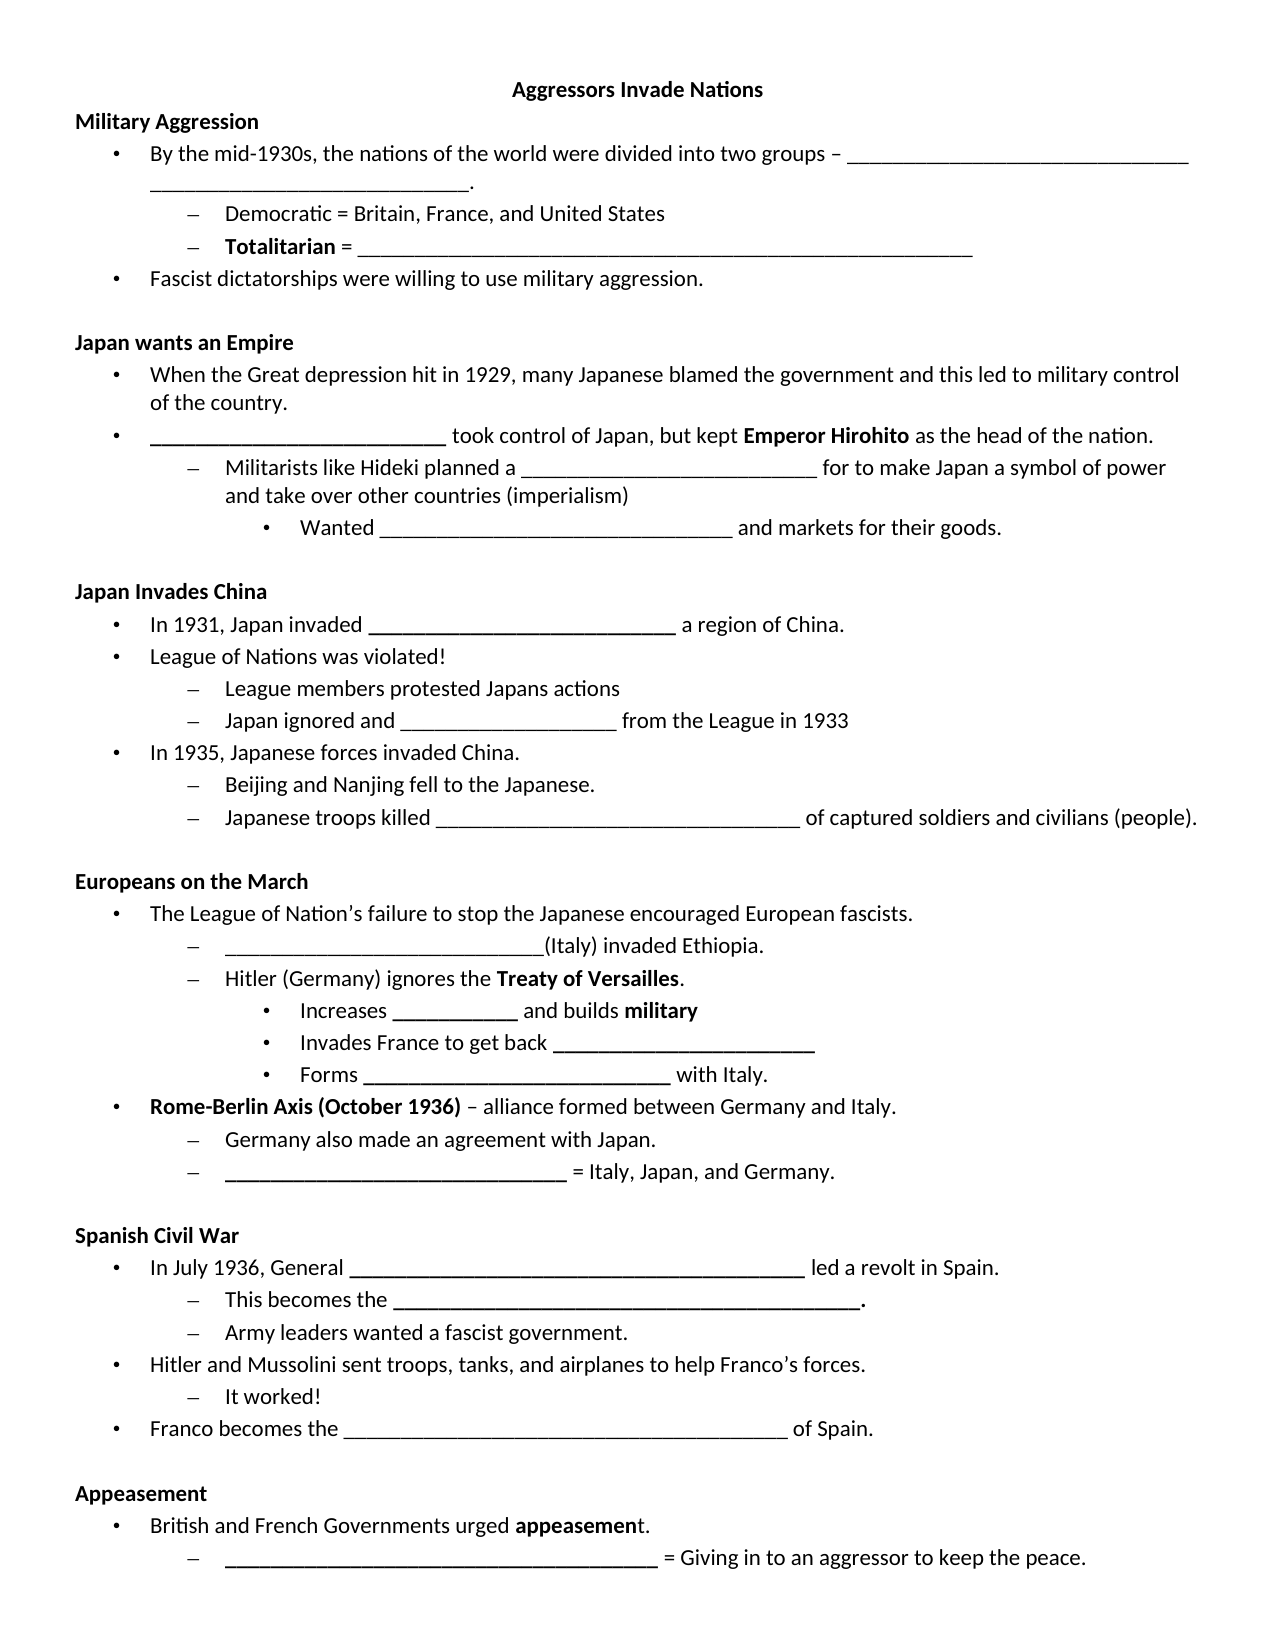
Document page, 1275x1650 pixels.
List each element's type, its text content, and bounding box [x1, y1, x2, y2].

list ____________________________(Italy) invaded Ethiopia. [187, 932, 1200, 959]
list Wanted _______________________________ and markets for their goods. [262, 513, 1200, 541]
text Japan wants an Empire [75, 328, 1200, 356]
list Hitler and Mussolini sent troops, tanks, and airplanes to help Franco’s forces. [112, 1350, 1200, 1378]
text Appeasement [75, 1479, 1200, 1507]
list When the Great depression hit in 1929, many Japanese blamed the government and this led to military control of the country. [112, 361, 1200, 417]
list Franco becomes the _______________________________________ of Spain. [112, 1414, 1200, 1442]
list The League of Nation’s failure to stop the Japanese encouraged European fascists. [112, 899, 1200, 927]
list This becomes the _________________________________________. [187, 1286, 1200, 1314]
text Aggressors Invade Nations [75, 75, 1200, 103]
text Military Aggression [75, 107, 1200, 135]
list League of Nations was violated! [112, 642, 1200, 670]
text Spanish Civil War [75, 1221, 1200, 1249]
list Invades France to get back _______________________ [262, 1028, 1200, 1056]
list Militarists like Hideki planned a __________________________ for to make Japan a symbol of power and take over other countries (imperialism) [187, 453, 1200, 509]
list It worked! [187, 1382, 1200, 1410]
list Forms ___________________________ with Italy. [262, 1060, 1200, 1088]
list Increases ___________ and builds military [262, 996, 1200, 1024]
list ______________________________________ = Giving in to an aggressor to keep the peace. [187, 1543, 1200, 1571]
list __________________________ took control of Japan, but kept Emperor Hirohito as the head of the nation. [112, 421, 1200, 449]
list Totalitarian = ______________________________________________________ [187, 232, 1200, 260]
list Japan ignored and ___________________ from the League in 1933 [187, 706, 1200, 734]
list In July 1936, General ________________________________________ led a revolt in Spain. [112, 1253, 1200, 1281]
list British and French Governments urged appeasement. [112, 1511, 1200, 1539]
list Army leaders wanted a fascist government. [187, 1318, 1200, 1346]
list Japanese troops killed ________________________________ of captured soldiers and civilians (people). [187, 803, 1200, 831]
list Germany also made an agreement with Japan. [187, 1125, 1200, 1153]
list Hitler (Germany) ignores the Treaty of Versailles. [187, 964, 1200, 992]
list Rome-Berlin Axis (October 1936) – alliance formed between Germany and Italy. [112, 1092, 1200, 1121]
list Democratic = Britain, France, and United States [187, 199, 1200, 228]
list By the mid-1930s, the nations of the world were divided into two groups – ______________________________ ____________________________. [112, 139, 1200, 195]
list Beijing and Nanjing fell to the Japanese. [187, 771, 1200, 799]
list Fascist dictatorships were willing to use military aggression. [112, 264, 1200, 292]
list In 1931, Japan invaded ___________________________ a region of China. [112, 610, 1200, 638]
list League members protested Japans actions [187, 674, 1200, 702]
text Japan Invades China [75, 577, 1200, 606]
list In 1935, Japanese forces invaded China. [112, 738, 1200, 766]
text Europeans on the March [75, 867, 1200, 895]
list ______________________________ = Italy, Japan, and Germany. [187, 1157, 1200, 1185]
